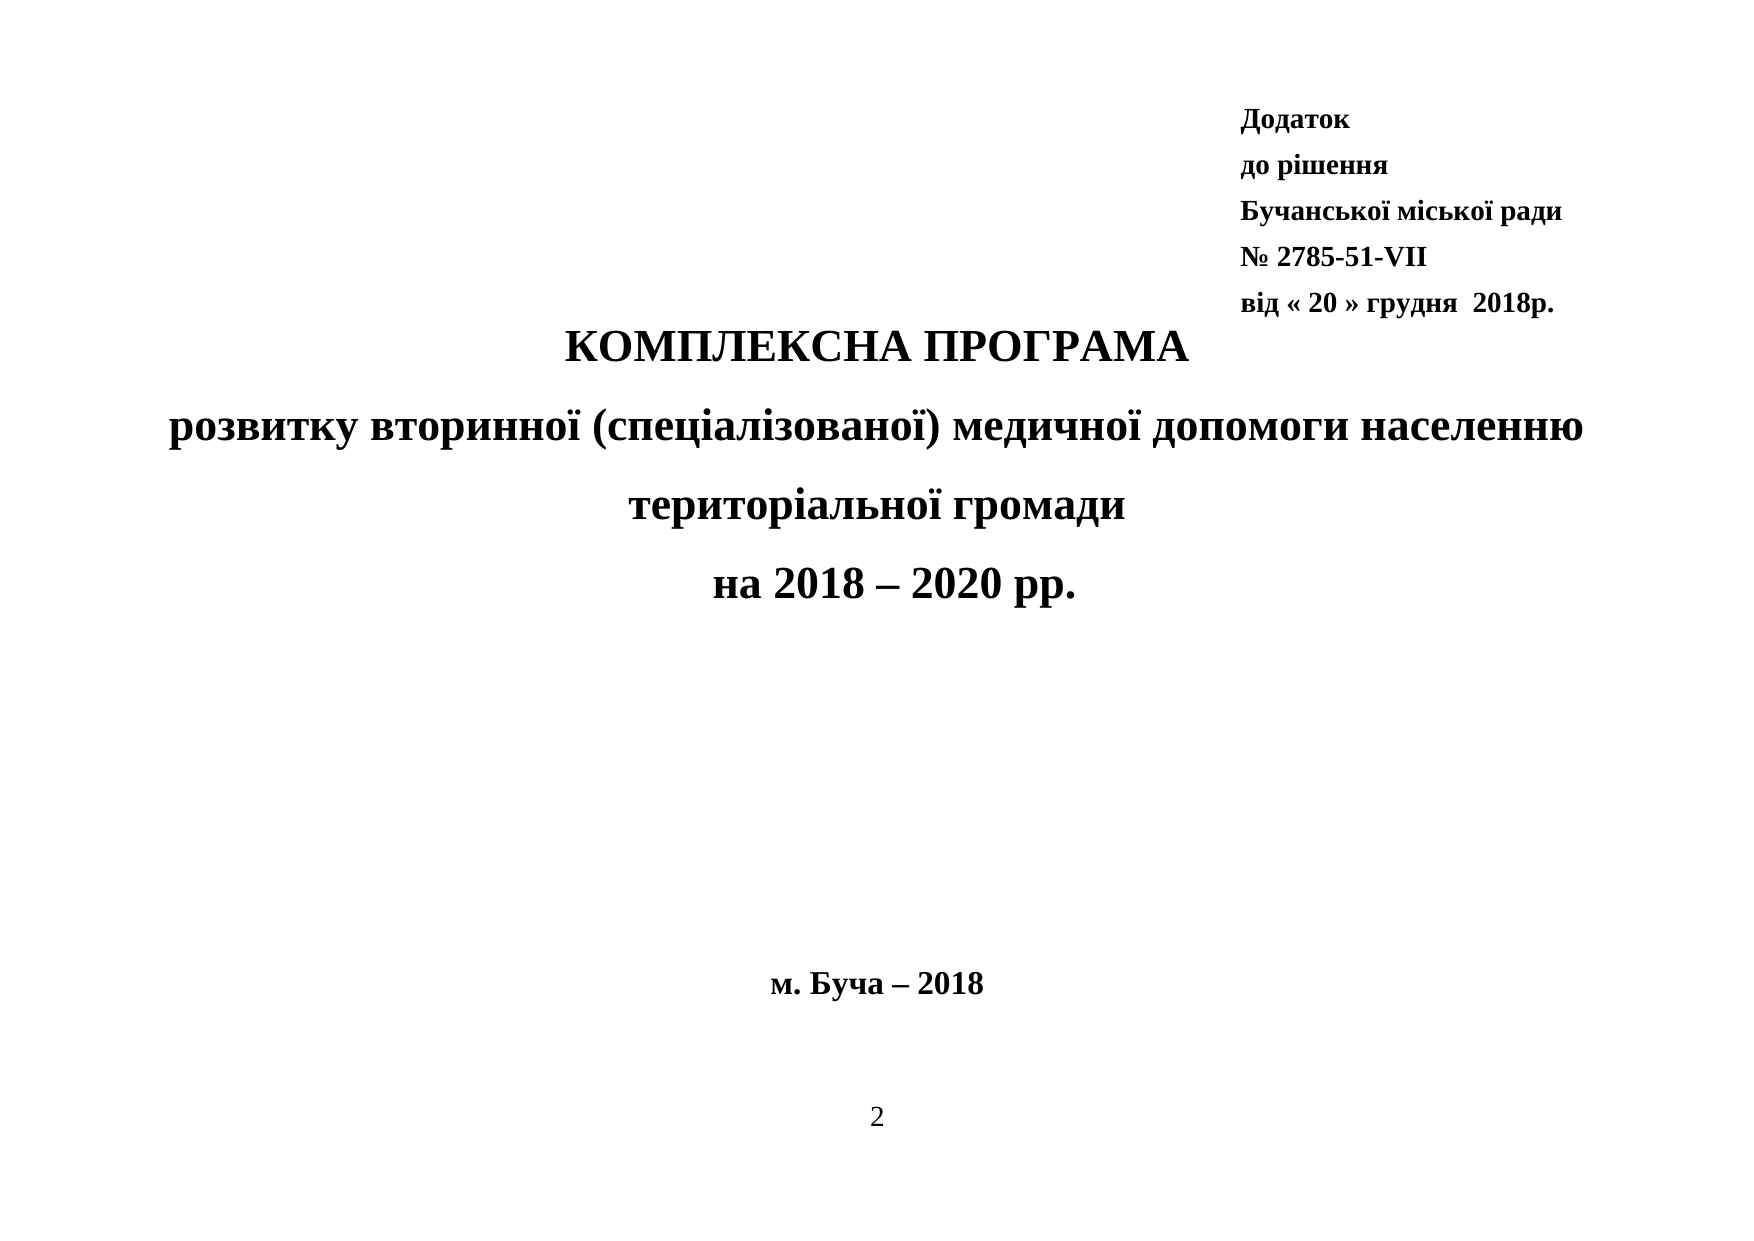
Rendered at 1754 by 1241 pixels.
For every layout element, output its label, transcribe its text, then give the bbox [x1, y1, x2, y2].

text Додаток [1240, 101, 1695, 135]
text Бучанської міської ради [1240, 193, 1695, 227]
text № 2785-51-VII [1240, 239, 1695, 273]
text м. Буча – 2018 [59, 963, 1695, 1002]
text Комплексна програма [59, 319, 1695, 372]
text від « 20 » грудня 2018р. [59, 285, 1695, 319]
text до рішення [1240, 147, 1695, 181]
text розвитку вторинної (спеціалізованої) медичної допомоги населенню територіальної громади [59, 398, 1695, 530]
text на 2018 – 2020 рр. [59, 556, 1695, 609]
